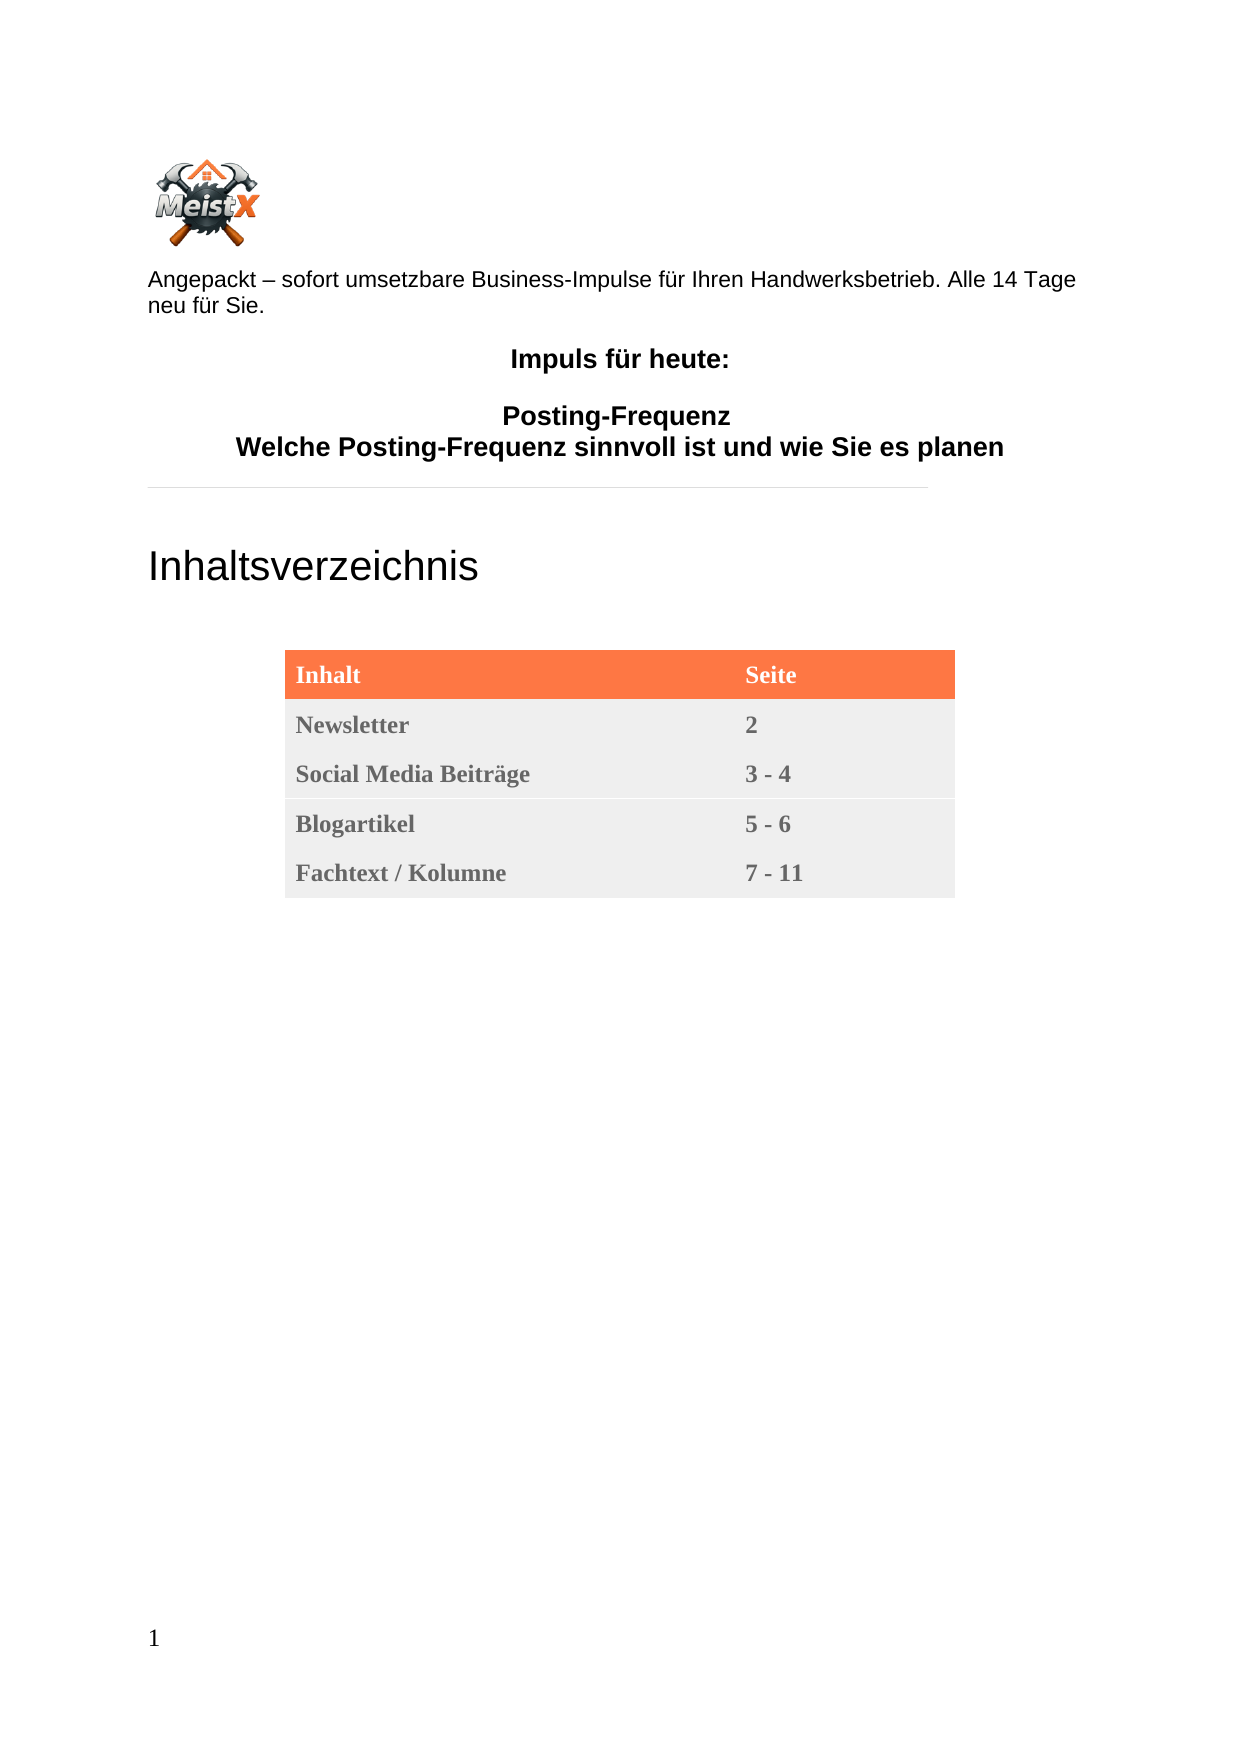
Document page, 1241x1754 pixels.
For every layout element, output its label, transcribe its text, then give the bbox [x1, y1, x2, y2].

table_cell 3 - 4 [735, 749, 955, 798]
table_header Inhalt [285, 650, 735, 699]
table_header Seite [735, 650, 955, 699]
table_cell Fachtext / Kolumne [285, 848, 735, 898]
text Posting-Frequenz Welche Posting-Frequenz sinnvoll ist und wie Sie es planen [148, 400, 1093, 462]
table_cell 2 [735, 699, 955, 749]
subtitle Inhaltsverzeichnis [148, 541, 1093, 589]
picture [147, 147, 266, 266]
table_cell Blogartikel [285, 799, 735, 848]
text Angepackt – sofort umsetzbare Business-Impulse für Ihren Handwerksbetrieb. Alle 14 Tage neu für Sie. [148, 266, 1093, 318]
text Impuls für heute: [148, 343, 1093, 375]
table_cell Newsletter [285, 699, 735, 749]
table_cell 5 - 6 [735, 799, 955, 848]
table_cell 7 - 11 [735, 848, 955, 898]
table_cell Social Media Beiträge [285, 749, 735, 798]
